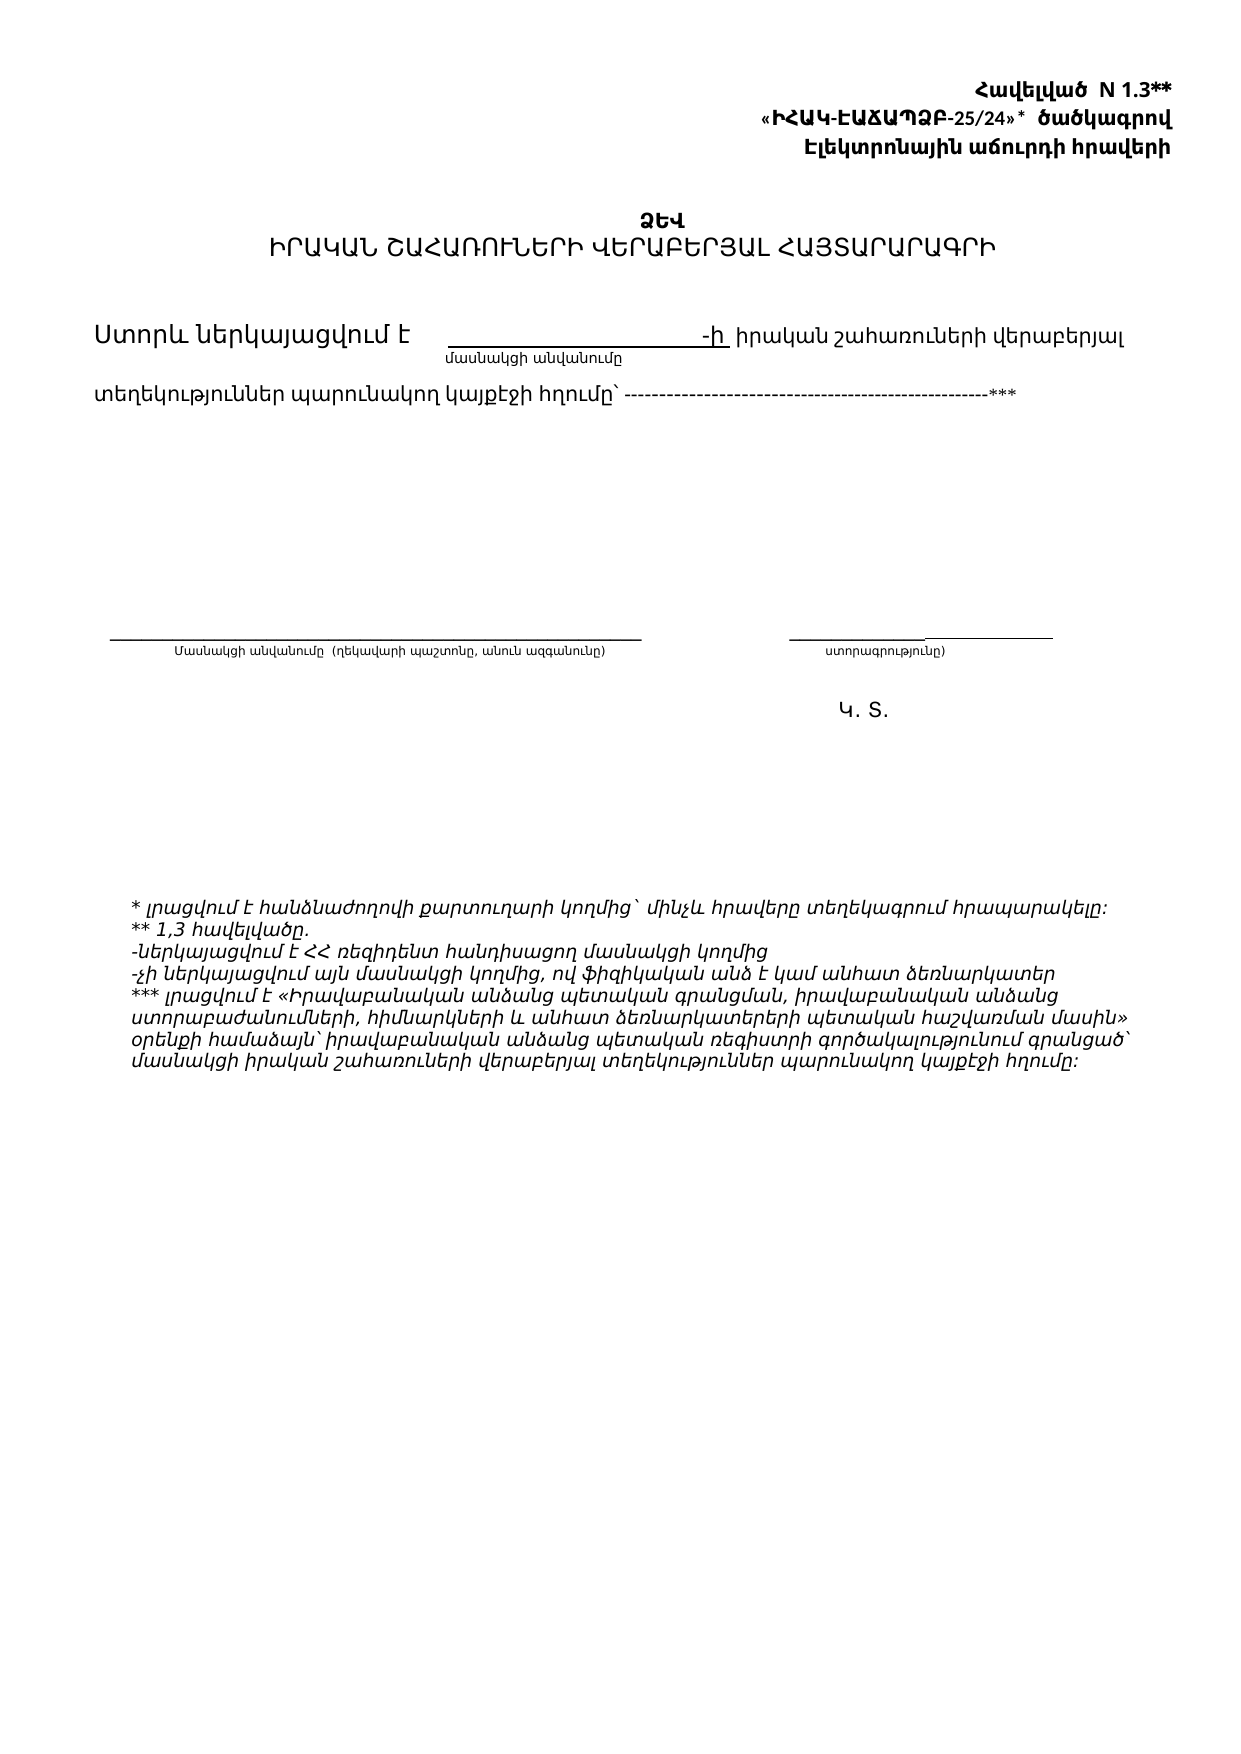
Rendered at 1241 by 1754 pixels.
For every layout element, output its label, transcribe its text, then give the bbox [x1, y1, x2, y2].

text *** լրացվում է «Իրավաբանական անձանց պետական գրանցման, իրավաբանական անձանց ստորաբաժանումների, հիմնարկների և անհատ ձեռնարկատերերի պետական հաշվառման մասին» օրենքի համաձայն՝ իրավաբանական անձանց պետական ռեգիստրի գործակալությունում գրանցած՝ մասնակցի իրական շահառուների վերաբերյալ տեղեկություններ պարունակող կայքէջի հղումը: [131, 985, 1171, 1072]
text ՁԵՎ [94, 209, 1171, 233]
text Հավելված N 1.3** [94, 75, 1171, 103]
text մասնակցի անվանումը [94, 350, 1171, 379]
text ** 1,3 հավելվածը․ [131, 919, 1171, 941]
text ___________________________________________________ _____________ Մասնակցի անվանումը (ղեկավարի պաշտոնը, անուն ազգանունը) ստորագրությունը) [94, 617, 1171, 669]
text «ԻՀԱԿ-ԷԱՃԱՊՁԲ-25/24»* ծածկագրով [94, 103, 1171, 132]
text տեղեկություններ պարունակող կայքէջի հղումը՝ ----------------------------------------------------*** [94, 379, 1171, 408]
text * լրացվում է հանձնաժողովի քարտուղարի կողմից` մինչև հրավերը տեղեկագրում հրապարակելը: [131, 897, 1171, 919]
text Էլեկտրոնային աճուրդի հրավերի [94, 132, 1171, 160]
text -ներկայացվում է ՀՀ ռեզիդենտ հանդիսացող մասնակցի կողմից [131, 941, 1171, 963]
text Կ. Տ. [94, 698, 1171, 722]
text ԻՐԱԿԱՆ ՇԱՀԱՌՈՒՆԵՐԻ ՎԵՐԱԲԵՐՅԱԼ ՀԱՅՏԱՐԱՐԱԳՐԻ [94, 233, 1171, 262]
text Ստորև ներկայացվում է -ի իրական շահառուների վերաբերյալ [94, 321, 1171, 350]
text -չի ներկայացվում այն մասնակցի կողմից, ով ֆիզիկական անձ է կամ անհատ ձեռնարկատեր [131, 963, 1171, 985]
